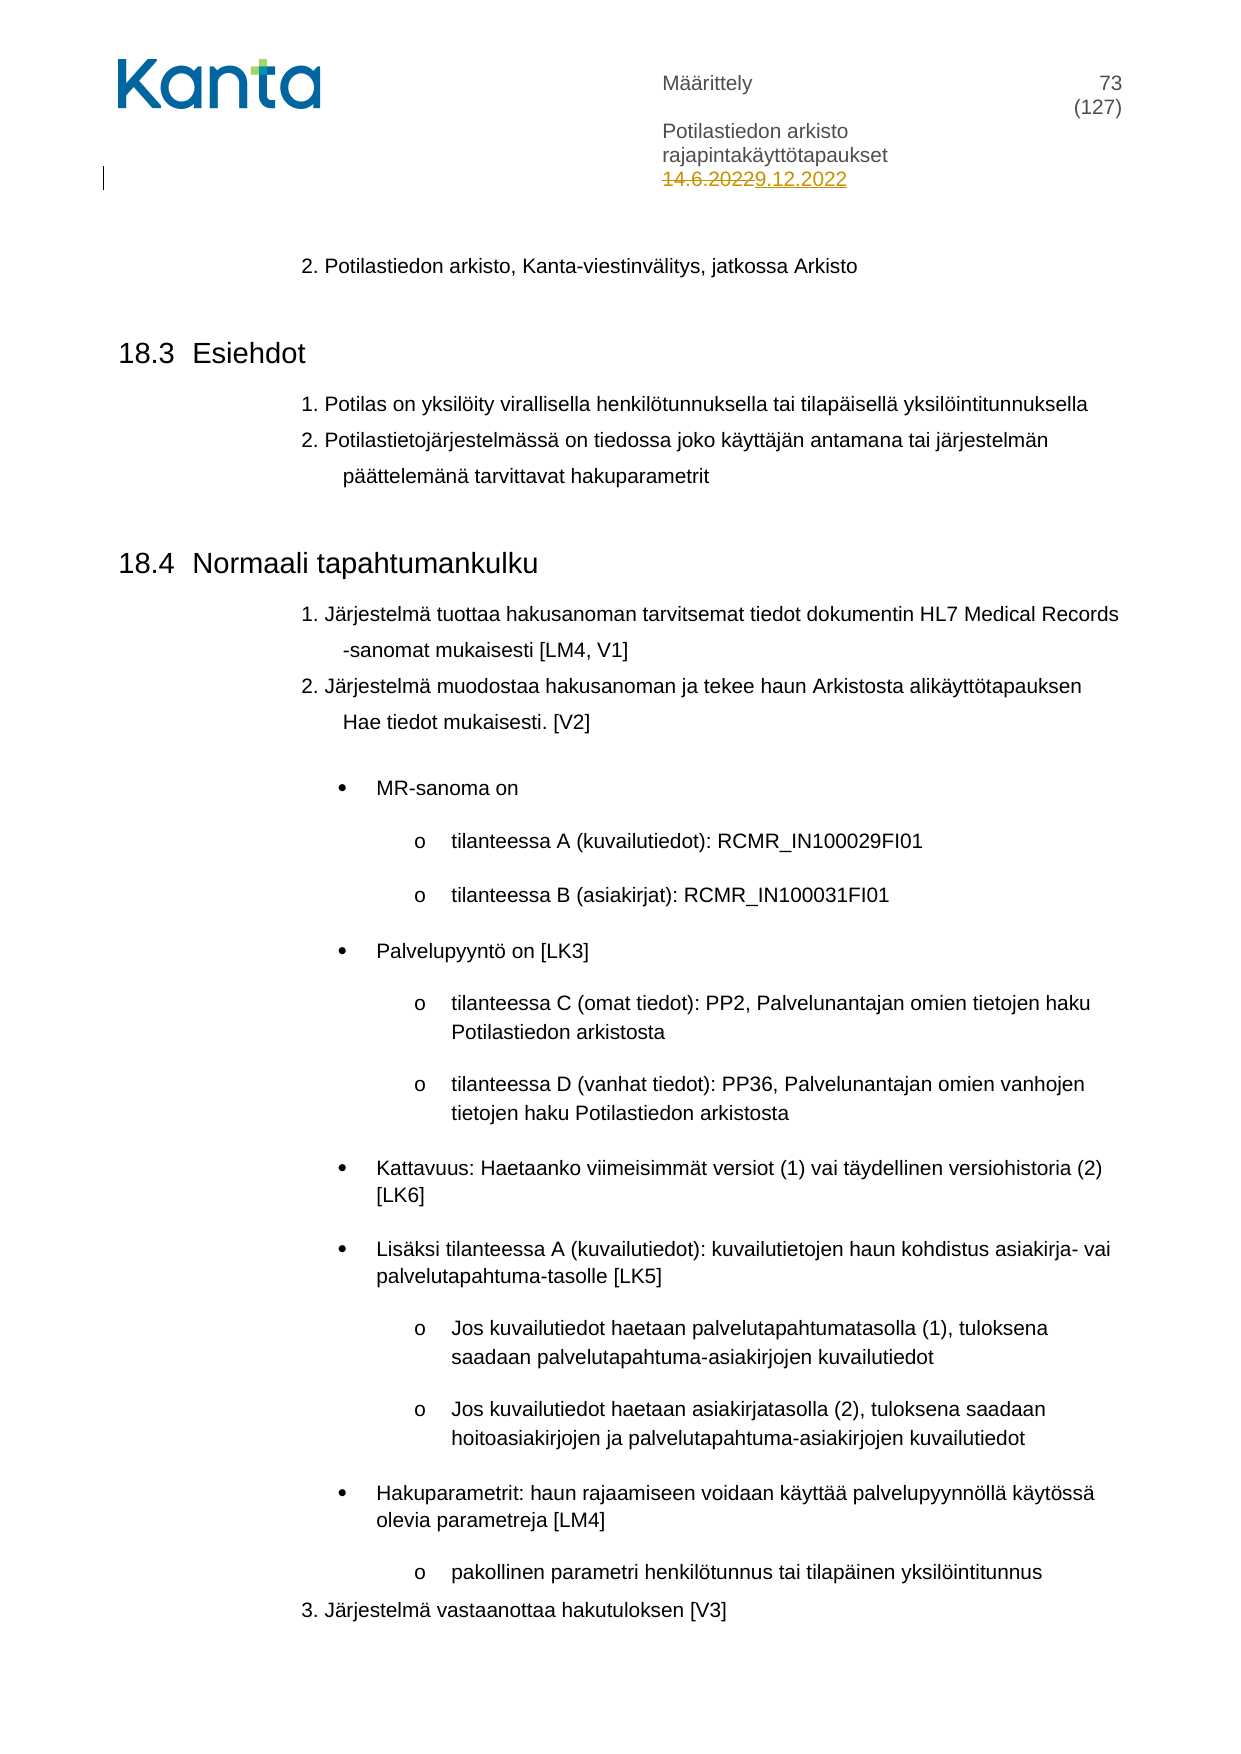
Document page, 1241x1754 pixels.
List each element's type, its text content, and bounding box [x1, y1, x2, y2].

list pakollinen parametri henkilötunnus tai tilapäinen yksilöintitunnus [414, 1558, 1122, 1586]
list tilanteessa B (asiakirjat): RCMR_IN100031FI01 [414, 881, 1122, 908]
list Jos kuvailutiedot haetaan asiakirjatasolla (2), tuloksena saadaan hoitoasiakirjojen ja palvelutapahtuma-asiakirjojen kuvailutiedot [414, 1396, 1122, 1450]
subtitle Esiehdot [118, 336, 1122, 369]
list Palvelupyyntö on [LK3] [339, 936, 1122, 963]
picture [118, 59, 321, 109]
subtitle Normaali tapahtumankulku [118, 546, 1122, 579]
list Järjestelmä muodostaa hakusanoman ja tekee haun Arkistosta alikäyttötapauksen Hae tiedot mukaisesti. [V2] [301, 674, 1122, 734]
list Potilas on yksilöity virallisella henkilötunnuksella tai tilapäisellä yksilöintitunnuksella [301, 392, 1122, 416]
list Hakuparametrit: haun rajaamiseen voidaan käyttää palvelupyynnöllä käytössä olevia parametreja [LM4] [339, 1477, 1122, 1531]
list Lisäksi tilanteessa A (kuvailutiedot): kuvailutietojen haun kohdistus asiakirja- vai palvelutapahtuma-tasolle [LK5] [339, 1233, 1122, 1288]
list MR-sanoma on [339, 773, 1122, 800]
list tilanteessa C (omat tiedot): PP2, Palvelunantajan omien tietojen haku Potilastiedon arkistosta [414, 990, 1122, 1044]
list Kattavuus: Haetaanko viimeisimmät versiot (1) vai täydellinen versiohistoria (2) [LK6] [339, 1152, 1122, 1206]
list Järjestelmä tuottaa hakusanoman tarvitsemat tiedot dokumentin HL7 Medical Records -sanomat mukaisesti [LM4, V1] [301, 602, 1122, 662]
list tilanteessa A (kuvailutiedot): RCMR_IN100029FI01 [414, 827, 1122, 854]
list Järjestelmä vastaanottaa hakutuloksen [V3] [301, 1598, 1122, 1622]
list Potilastiedon arkisto, Kanta-viestinvälitys, jatkossa Arkisto [301, 254, 1122, 278]
list tilanteessa D (vanhat tiedot): PP36, Palvelunantajan omien vanhojen tietojen haku Potilastiedon arkistosta [414, 1071, 1122, 1125]
list Potilastietojärjestelmässä on tiedossa joko käyttäjän antamana tai järjestelmän päättelemänä tarvittavat hakuparametrit [301, 428, 1122, 488]
list Jos kuvailutiedot haetaan palvelutapahtumatasolla (1), tuloksena saadaan palvelutapahtuma-asiakirjojen kuvailutiedot [414, 1315, 1122, 1369]
